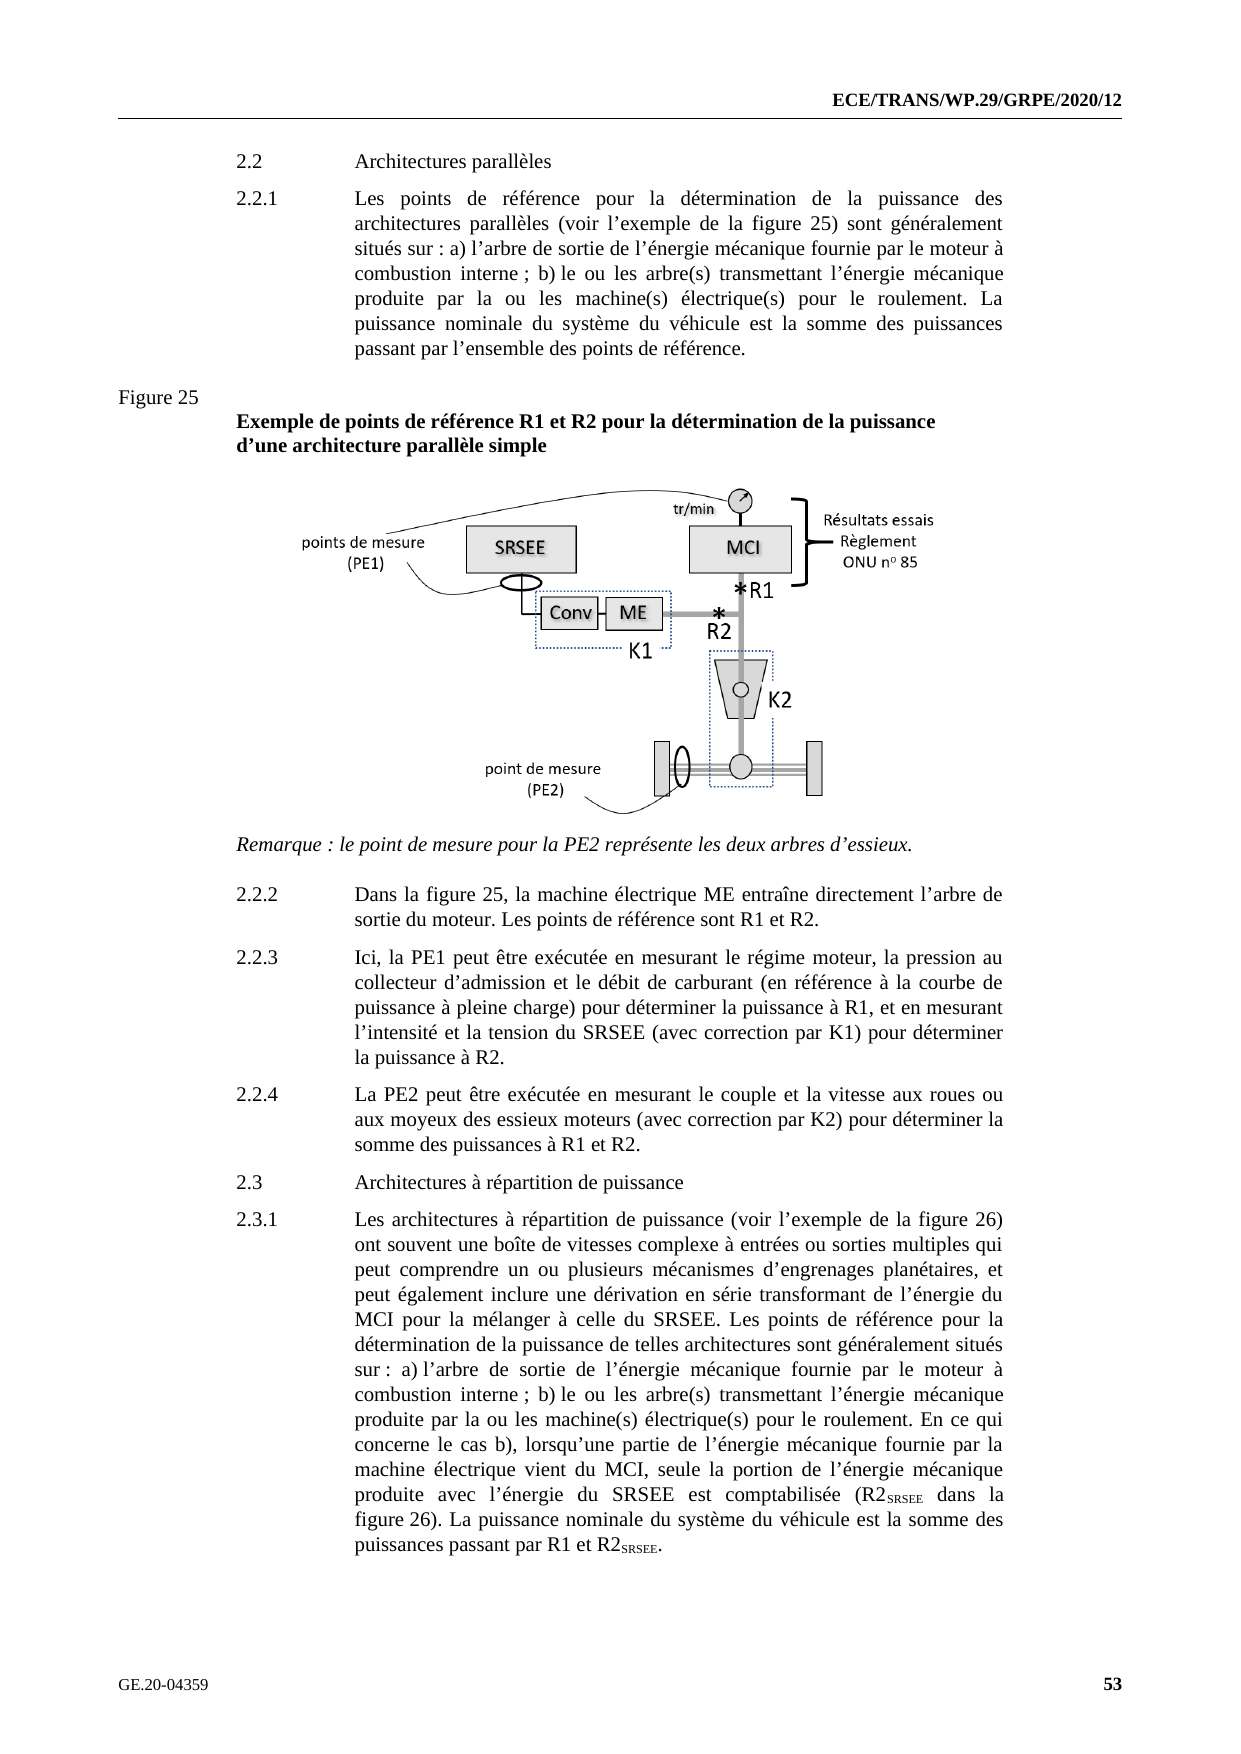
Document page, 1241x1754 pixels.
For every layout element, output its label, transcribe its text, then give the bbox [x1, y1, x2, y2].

text 2.3 Architectures à répartition de puissance [236, 1169, 1004, 1194]
text 2.2.4 La PE2 peut être exécutée en mesurant le couple et la vitesse aux roues ou aux moyeux des essieux moteurs (avec correction par K2) pour déterminer la somme des puissances à R1 et R2. [236, 1081, 1004, 1156]
text 2.3.1 Les architectures à répartition de puissance (voir l’exemple de la figure 26) ont souvent une boîte de vitesses complexe à entrées ou sorties multiples qui peut comprendre un ou plusieurs mécanismes d’engrenages planétaires, et peut également inclure une dérivation en série transformant de l’énergie du MCI pour la mélanger à celle du SRSEE. Les points de référence pour la détermination de la puissance de telles architectures sont généralement situés sur : a) l’arbre de sortie de l’énergie mécanique fournie par le moteur à combustion interne ; b) le ou les arbre(s) transmettant l’énergie mécanique produite par la ou les machine(s) électrique(s) pour le roulement. En ce qui concerne le cas b), lorsqu’une partie de l’énergie mécanique fournie par la machine électrique vient du MCI, seule la portion de l’énergie mécanique produite avec l’énergie du SRSEE est comptabilisée (R2SRSEE dans la figure 26). La puissance nominale du système du véhicule est la somme des puissances passant par R1 et R2SRSEE. [236, 1206, 1004, 1556]
text 2.2.2 Dans la figure 25, la machine électrique ME entraîne directement l’arbre de sortie du moteur. Les points de référence sont R1 et R2. [236, 881, 1004, 931]
picture [298, 469, 942, 819]
text 2.2.3 Ici, la PE1 peut être exécutée en mesurant le régime moteur, la pression au collecteur d’admission et le débit de carburant (en référence à la courbe de puissance à pleine charge) pour déterminer la puissance à R1, et en mesurant l’intensité et la tension du SRSEE (avec correction par K1) pour déterminer la puissance à R2. [236, 944, 1004, 1069]
subtitle Exemple de points de référence R1 et R2 pour la détermination de la puissance d’une architecture parallèle simple [236, 409, 1004, 457]
subtitle Figure 25 [118, 385, 1122, 409]
text Remarque : le point de mesure pour la PE2 représente les deux arbres d’essieux. [236, 831, 1004, 856]
text 2.2 Architectures parallèles [236, 148, 1004, 173]
text 2.2.1 Les points de référence pour la détermination de la puissance des architectures parallèles (voir l’exemple de la figure 25) sont généralement situés sur : a) l’arbre de sortie de l’énergie mécanique fournie par le moteur à combustion interne ; b) le ou les arbre(s) transmettant l’énergie mécanique produite par la ou les machine(s) électrique(s) pour le roulement. La puissance nominale du système du véhicule est la somme des puissances passant par l’ensemble des points de référence. [236, 185, 1004, 360]
